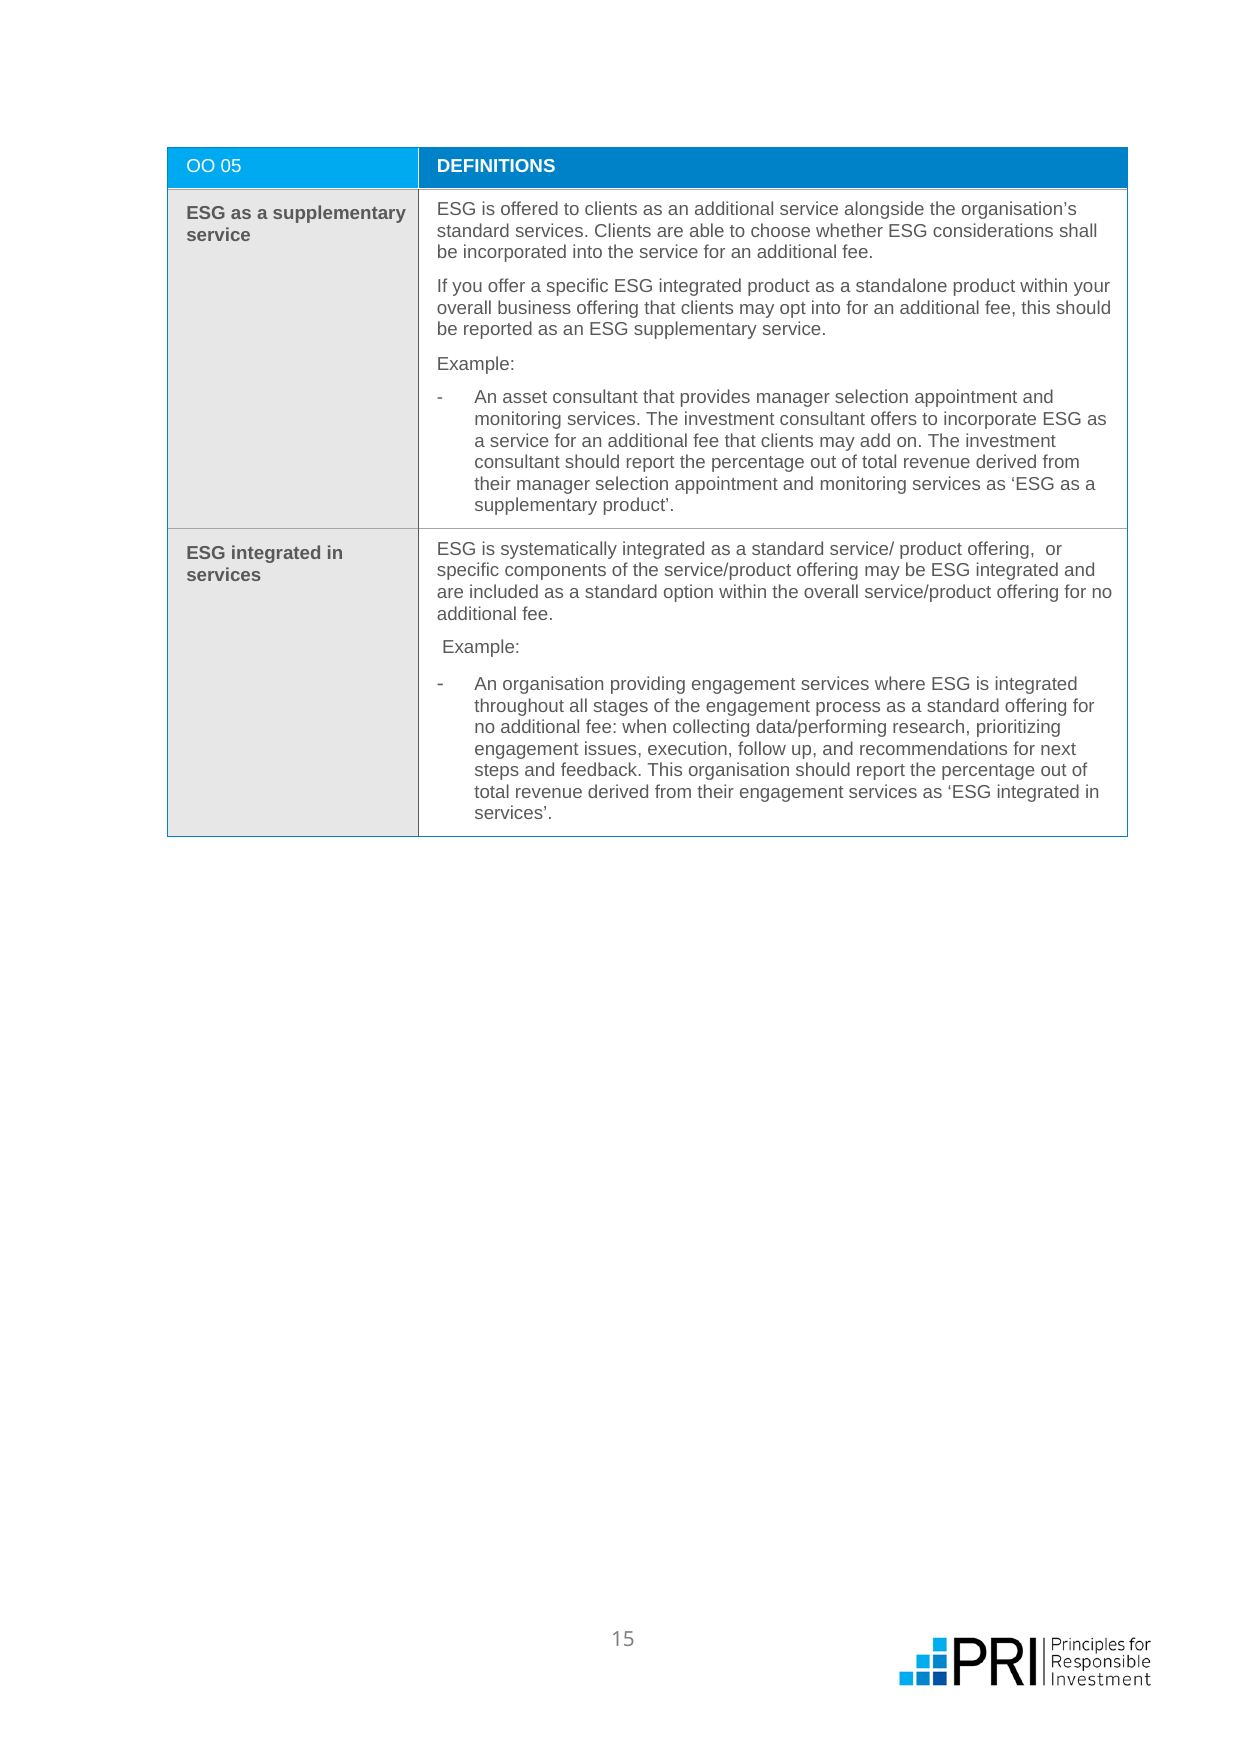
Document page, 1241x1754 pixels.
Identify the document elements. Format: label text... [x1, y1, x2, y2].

table_cell ESG as a supplementary service [168, 190, 418, 528]
table_header OO 05 [168, 148, 418, 188]
table_header DEFINITIONS [419, 148, 1127, 188]
table_cell ESG is offered to clients as an additional service alongside the organisation’s standard services. Clients are able to choose whether ESG considerations shall be incorporated into the service for an additional fee. If you offer a specific ESG integrated product as a standalone product within your overall business offering that clients may opt into for an additional fee, this should be reported as an ESG supplementary service. Example: An asset consultant that provides manager selection appointment and monitoring services. The investment consultant offers to incorporate ESG as a service for an additional fee that clients may add on. The investment consultant should report the percentage out of total revenue derived from their manager selection appointment and monitoring services as ‘ESG as a supplementary product’. [419, 190, 1127, 528]
table_cell ESG is systematically integrated as a standard service/ product offering, or specific components of the service/product offering may be ESG integrated and are included as a standard option within the overall service/product offering for no additional fee. Example: An organisation providing engagement services where ESG is integrated throughout all stages of the engagement process as a standard offering for no additional fee: when collecting data/performing research, prioritizing engagement issues, execution, follow up, and recommendations for next steps and feedback. This organisation should report the percentage out of total revenue derived from their engagement services as ‘ESG integrated in services’. [419, 529, 1127, 836]
picture [863, 1553, 1228, 1736]
table_cell ESG integrated in services [168, 529, 418, 836]
